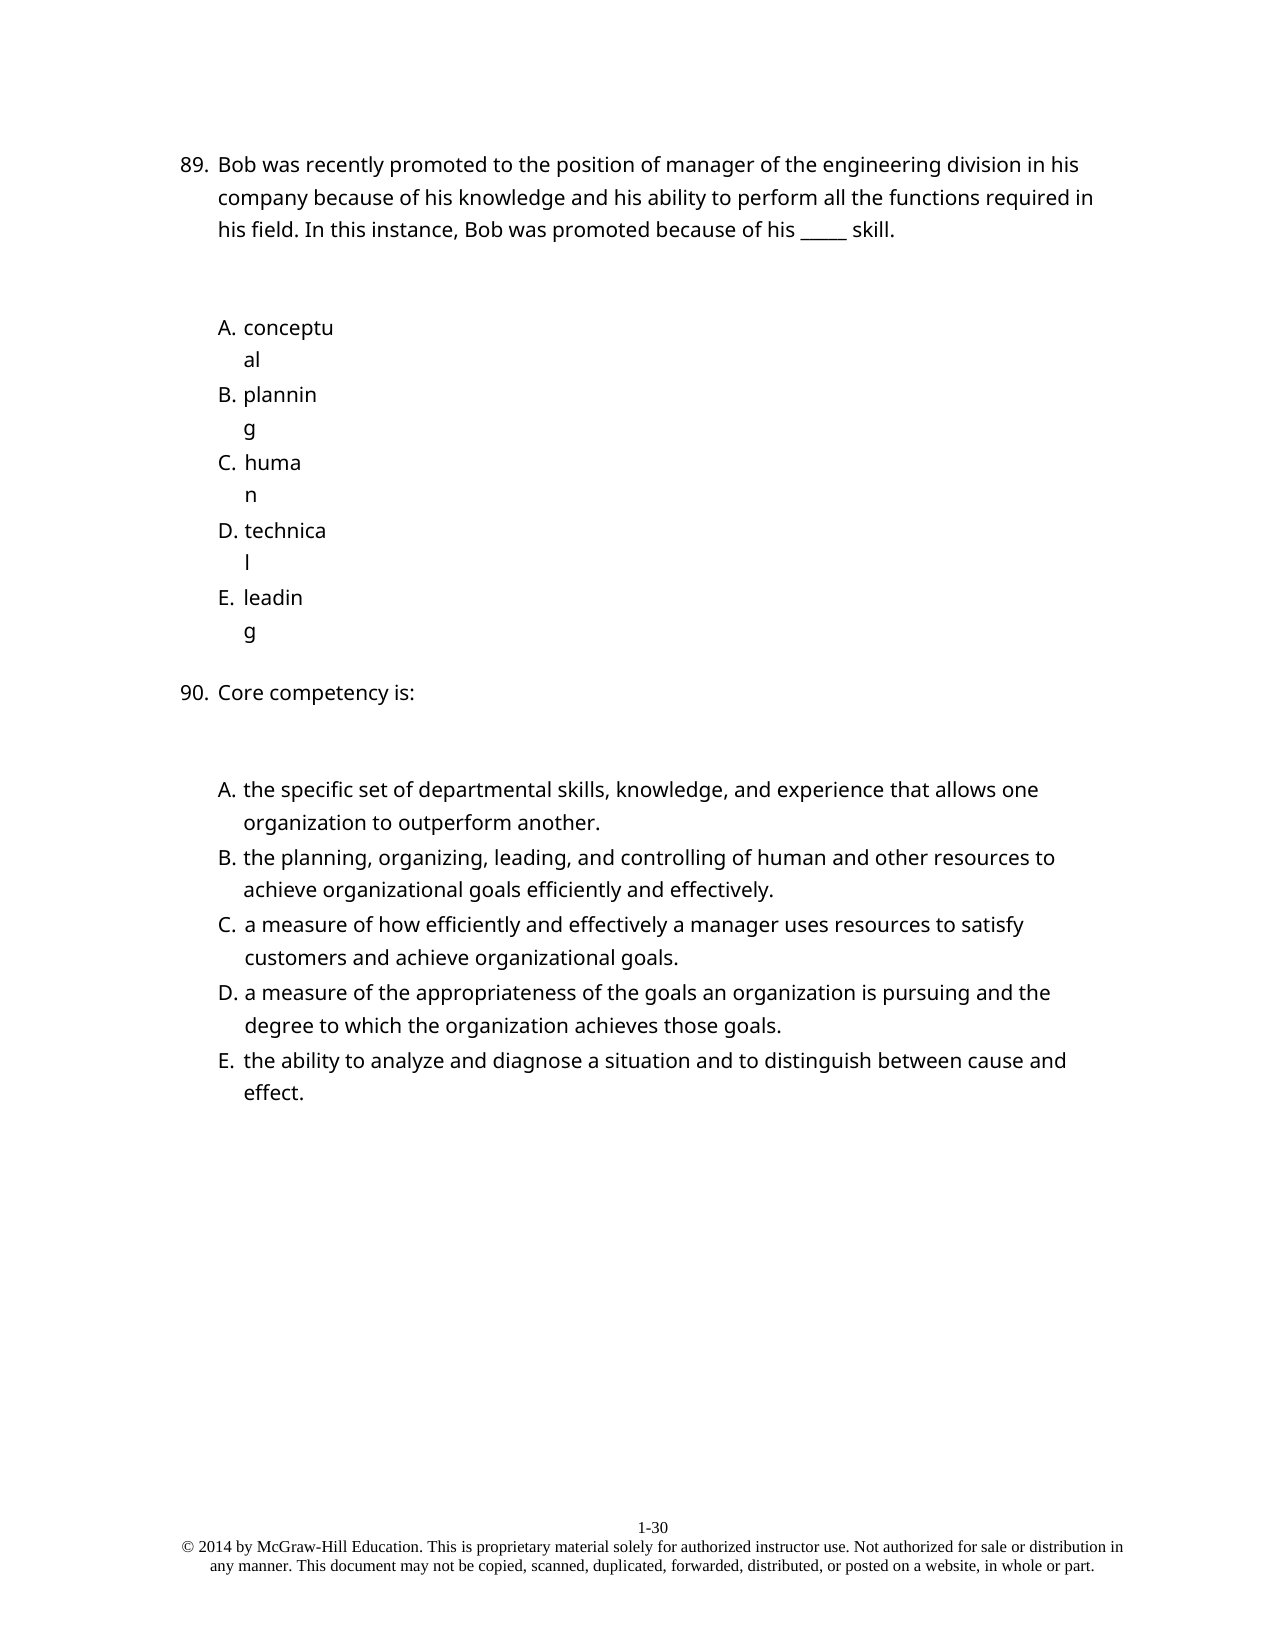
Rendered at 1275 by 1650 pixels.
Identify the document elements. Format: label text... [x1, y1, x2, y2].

table_header Core competency is: [218, 678, 1125, 1111]
table_header Bob was recently promoted to the position of manager of the engineering division in his company because of his knowledge and his ability to perform all the functions required in his field. In this instance, Bob was promoted because of his _____ skill. [218, 150, 1125, 648]
table_header 90. [180, 678, 218, 1111]
table_header 89. [180, 150, 218, 648]
